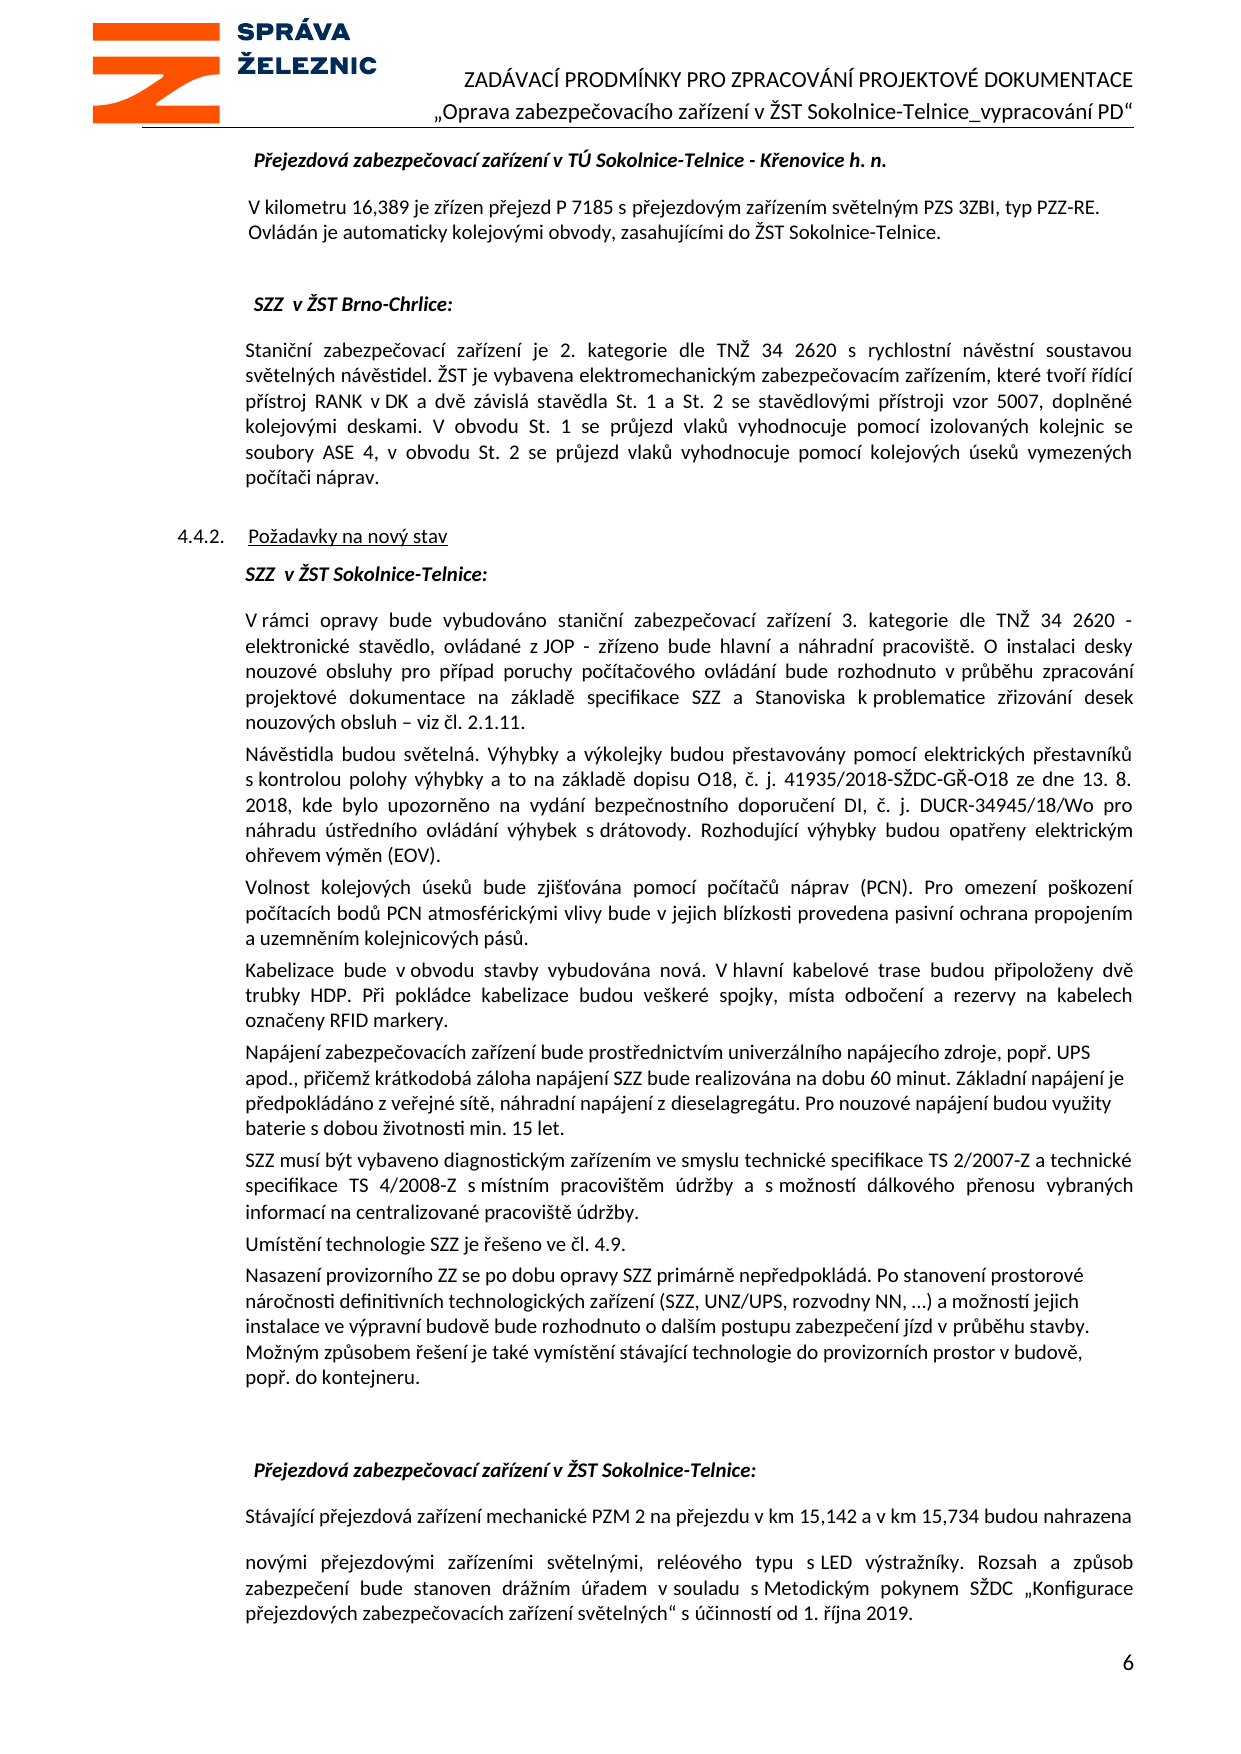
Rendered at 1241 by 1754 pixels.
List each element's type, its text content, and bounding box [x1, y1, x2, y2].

list V kilometru 16,389 je zřízen přejezd P 7185 s přejezdovým zařízením světelným PZS 3ZBI, typ PZZ-RE. Ovládán je automaticky kolejovými obvody, zasahujícími do ŽST Sokolnice-Telnice. [248, 194, 1134, 245]
list Přejezdová zabezpečovací zařízení v ŽST Sokolnice-Telnice: [253, 1457, 1134, 1482]
text Volnost kolejových úseků bude zjišťována pomocí počítačů náprav (PCN). Pro omezení poškození počítacích bodů PCN atmosférickými vlivy bude v jejich blízkosti provedena pasivní ochrana propojením a uzemněním kolejnicových pásů. [245, 874, 1134, 951]
text V rámci opravy bude vybudováno staniční zabezpečovací zařízení 3. kategorie dle TNŽ 34 2620 - elektronické stavědlo, ovládané z JOP - zřízeno bude hlavní a náhradní pracoviště. O instalaci desky nouzové obsluhy pro případ poruchy počítačového ovládání bude rozhodnuto v průběhu zpracování projektové dokumentace na základě specifikace SZZ a Stanoviska k problematice zřizování desek nouzových obsluh – viz čl. 2.1.11. [245, 608, 1134, 735]
text Požadavky na nový stav [177, 523, 1134, 549]
text Umístění technologie SZZ je řešeno ve čl. 4.9. [245, 1231, 1134, 1256]
list SZZ v ŽST Sokolnice-Telnice: [245, 561, 1134, 587]
text Staniční zabezpečovací zařízení je 2. kategorie dle TNŽ 34 2620 s rychlostní návěstní soustavou světelných návěstidel. ŽST je vybavena elektromechanickým zabezpečovacím zařízením, které tvoří řídící přístroj RANK v DK a dvě závislá stavědla St. 1 a St. 2 se stavědlovými přístroji vzor 5007, doplněné kolejovými deskami. V obvodu St. 1 se průjezd vlaků vyhodnocuje pomocí izolovaných kolejnic se soubory ASE 4, v obvodu St. 2 se průjezd vlaků vyhodnocuje pomocí kolejových úseků vymezených počítači náprav. [245, 337, 1134, 490]
text Napájení zabezpečovacích zařízení bude prostřednictvím univerzálního napájecího zdroje, popř. UPS apod., přičemž krátkodobá záloha napájení SZZ bude realizována na dobu 60 minut. Základní napájení je předpokládáno z veřejné sítě, náhradní napájení z dieselagregátu. Pro nouzové napájení budou využity baterie s dobou životnosti min. 15 let. [245, 1039, 1134, 1141]
list Nasazení provizorního ZZ se po dobu opravy SZZ primárně nepředpokládá. Po stanovení prostorové náročnosti definitivních technologických zařízení (SZZ, UNZ/UPS, rozvodny NN, …) a možností jejich instalace ve výpravní budově bude rozhodnuto o dalším postupu zabezpečení jízd v průběhu stavby. Možným způsobem řešení je také vymístění stávající technologie do provizorních prostor v budově, popř. do kontejneru. [245, 1263, 1134, 1390]
list Přejezdová zabezpečovací zařízení v TÚ Sokolnice-Telnice - Křenovice h. n. [253, 148, 1134, 173]
list SZZ v ŽST Brno-Chrlice: [253, 291, 1134, 316]
text Kabelizace bude v obvodu stavby vybudována nová. V hlavní kabelové trase budou připoloženy dvě trubky HDP. Při pokládce kabelizace budou veškeré spojky, místa odbočení a rezervy na kabelech označeny RFID markery. [245, 957, 1134, 1033]
text SZZ musí být vybaveno diagnostickým zařízením ve smyslu technické specifikace TS 2/2007-Z a technické specifikace TS 4/2008-Z s místním pracovištěm údržby a s možností dálkového přenosu vybraných informací na centralizované pracoviště údržby. [245, 1147, 1134, 1225]
list Stávající přejezdová zařízení mechanické PZM 2 na přejezdu v km 15,142 a v km 15,734 budou nahrazena [245, 1503, 1134, 1528]
text Návěstidla budou světelná. Výhybky a výkolejky budou přestavovány pomocí elektrických přestavníků s kontrolou polohy výhybky a to na základě dopisu O18, č. j. 41935/2018-SŽDC-GŘ-O18 ze dne 13. 8. 2018, kde bylo upozorněno na vydání bezpečnostního doporučení DI, č. j. DUCR-34945/18/Wo pro náhradu ústředního ovládání výhybek s drátovody. Rozhodující výhybky budou opatřeny elektrickým ohřevem výměn (EOV). [245, 741, 1134, 868]
text novými přejezdovými zařízeními světelnými, reléového typu s LED výstražníky. Rozsah a způsob zabezpečení bude stanoven drážním úřadem v souladu s Metodickým pokynem SŽDC „Konfigurace přejezdových zabezpečovacích zařízení světelných“ s účinností od 1. října 2019. [245, 1549, 1134, 1626]
